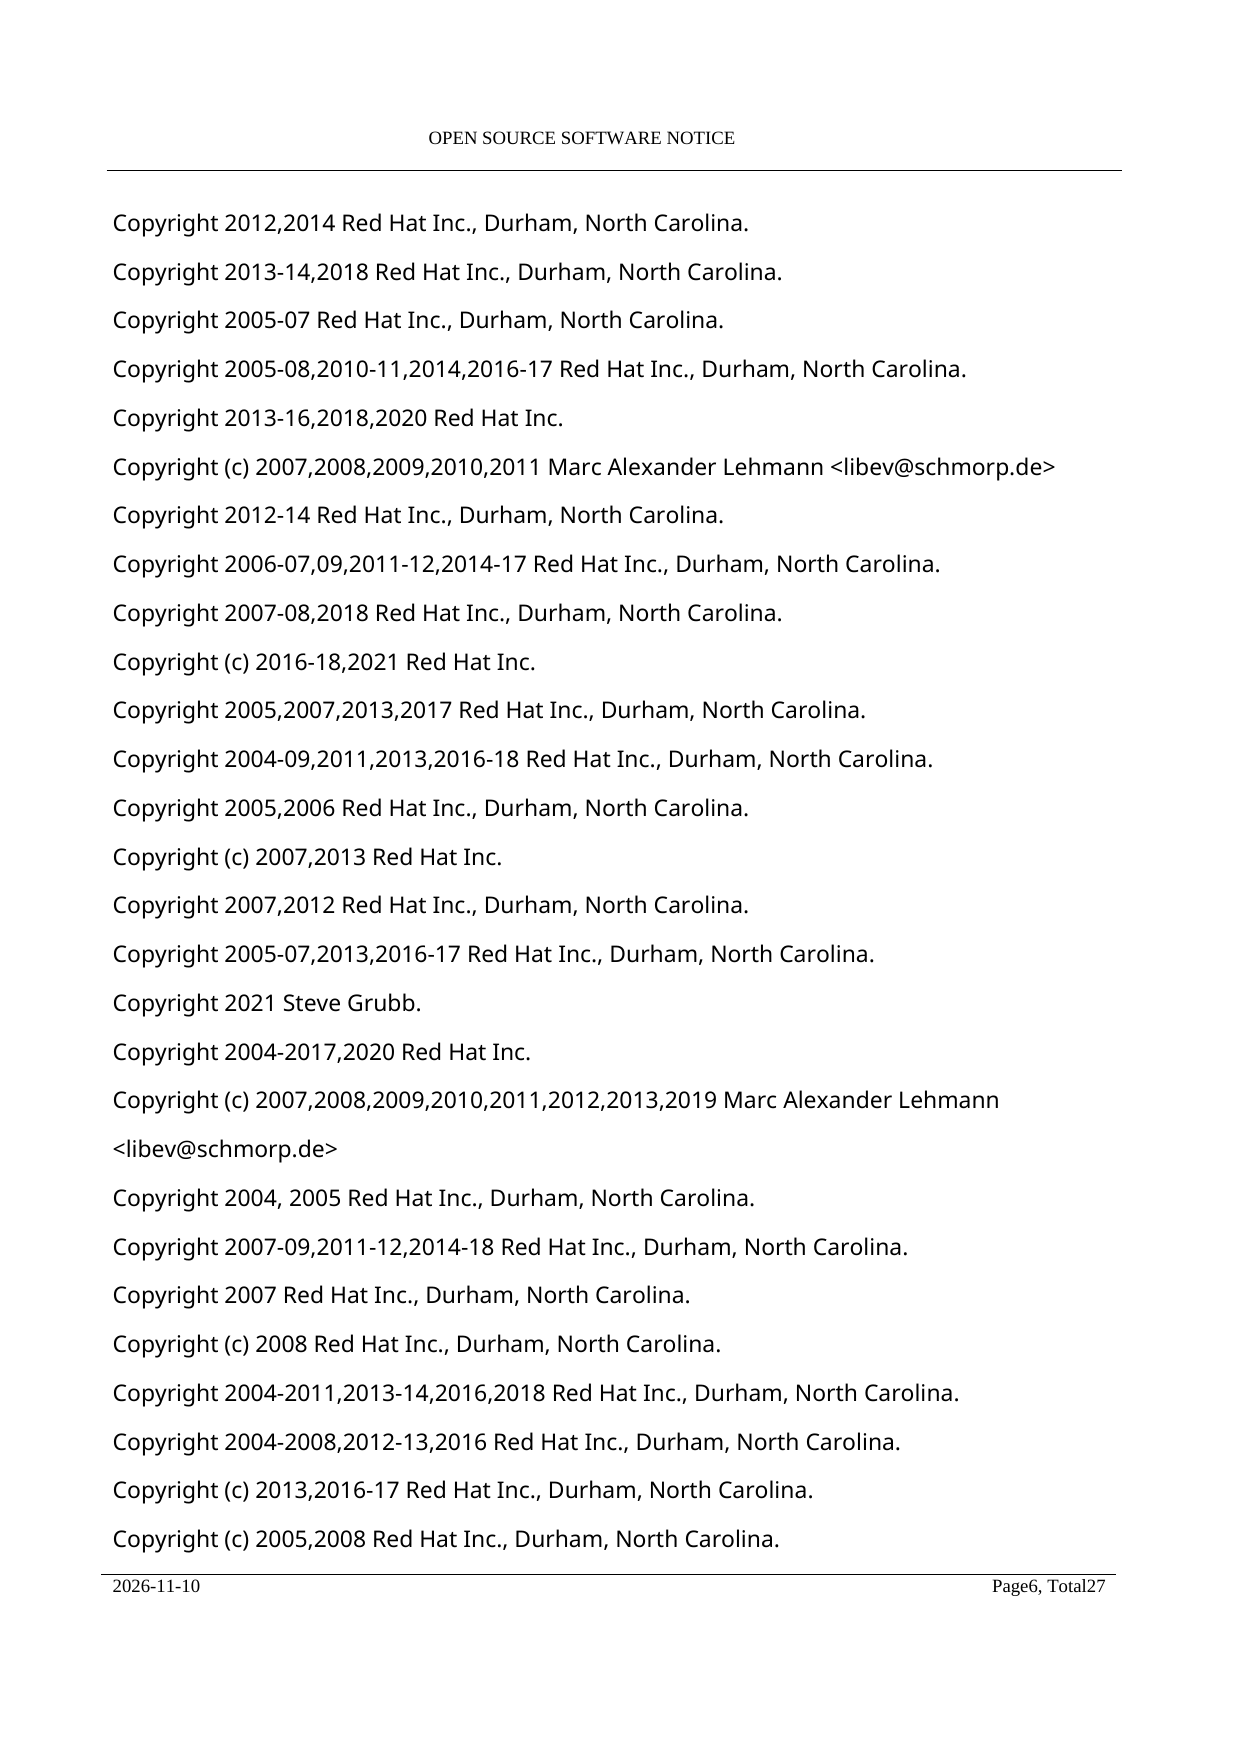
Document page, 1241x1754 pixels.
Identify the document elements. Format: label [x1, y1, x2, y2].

text [112, 206, 1128, 1555]
